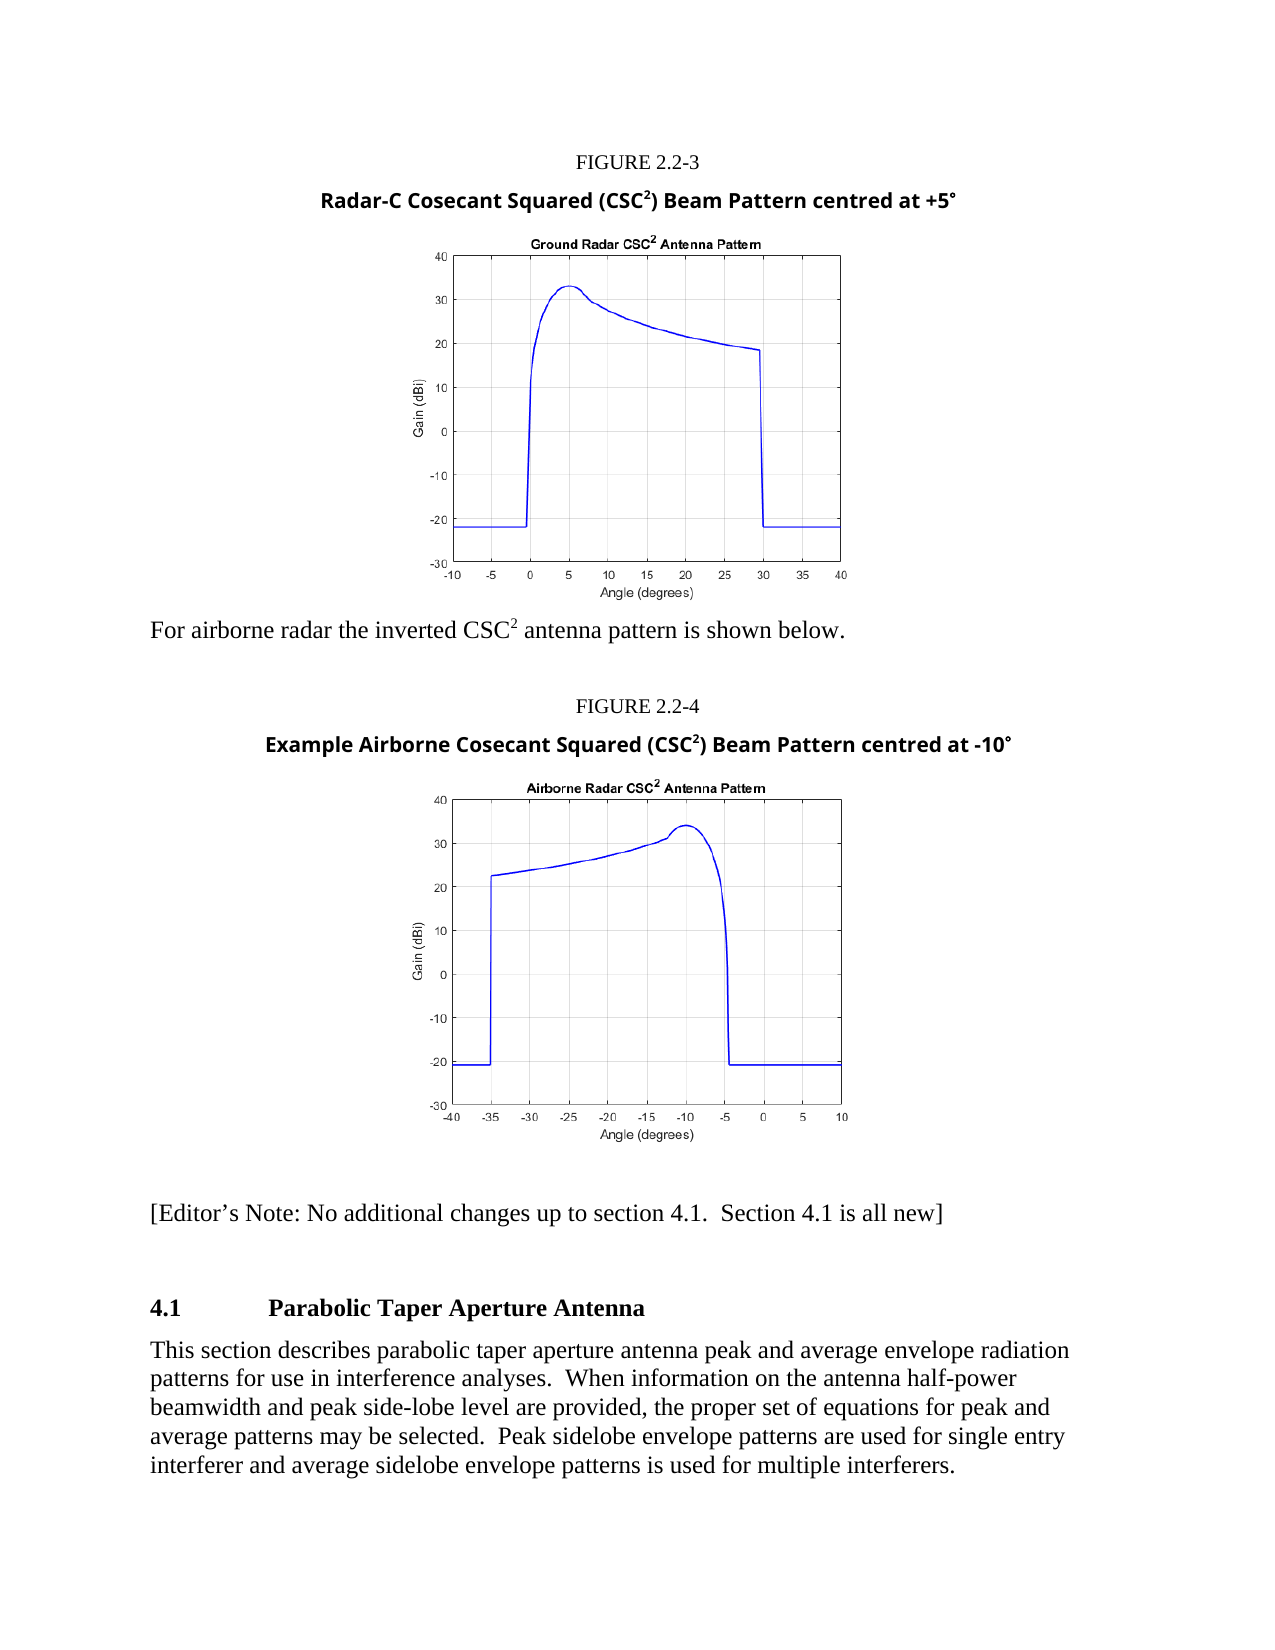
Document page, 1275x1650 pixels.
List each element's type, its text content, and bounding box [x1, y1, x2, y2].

text This section describes parabolic taper aperture antenna peak and average envelope radiation patterns for use in interference analyses. When information on the antenna half-power beamwidth and peak side-lobe level are provided, the proper set of equations for peak and average patterns may be selected. Peak sidelobe envelope patterns are used for single entry interferer and average sidelobe envelope patterns is used for multiple interferers. [150, 1335, 1125, 1478]
text [Editor’s Note: No additional changes up to section 4.1. Section 4.1 is all new] [150, 1198, 1125, 1227]
title Example Airborne Cosecant Squared (CSC2) Beam Pattern centred at -10 [150, 730, 1125, 759]
text For airborne radar the inverted CSC2 antenna pattern is shown below. [150, 615, 1125, 644]
title Radar-C Cosecant Squared (CSC2) Beam Pattern centred at +5 [150, 187, 1125, 215]
text Figure 2.2-4 [150, 694, 1125, 718]
picture [386, 771, 889, 1145]
subtitle 4.1 Parabolic Taper Aperture Antenna [150, 1293, 1125, 1322]
text Figure 2.2-3 [150, 150, 1125, 174]
picture [387, 227, 888, 603]
